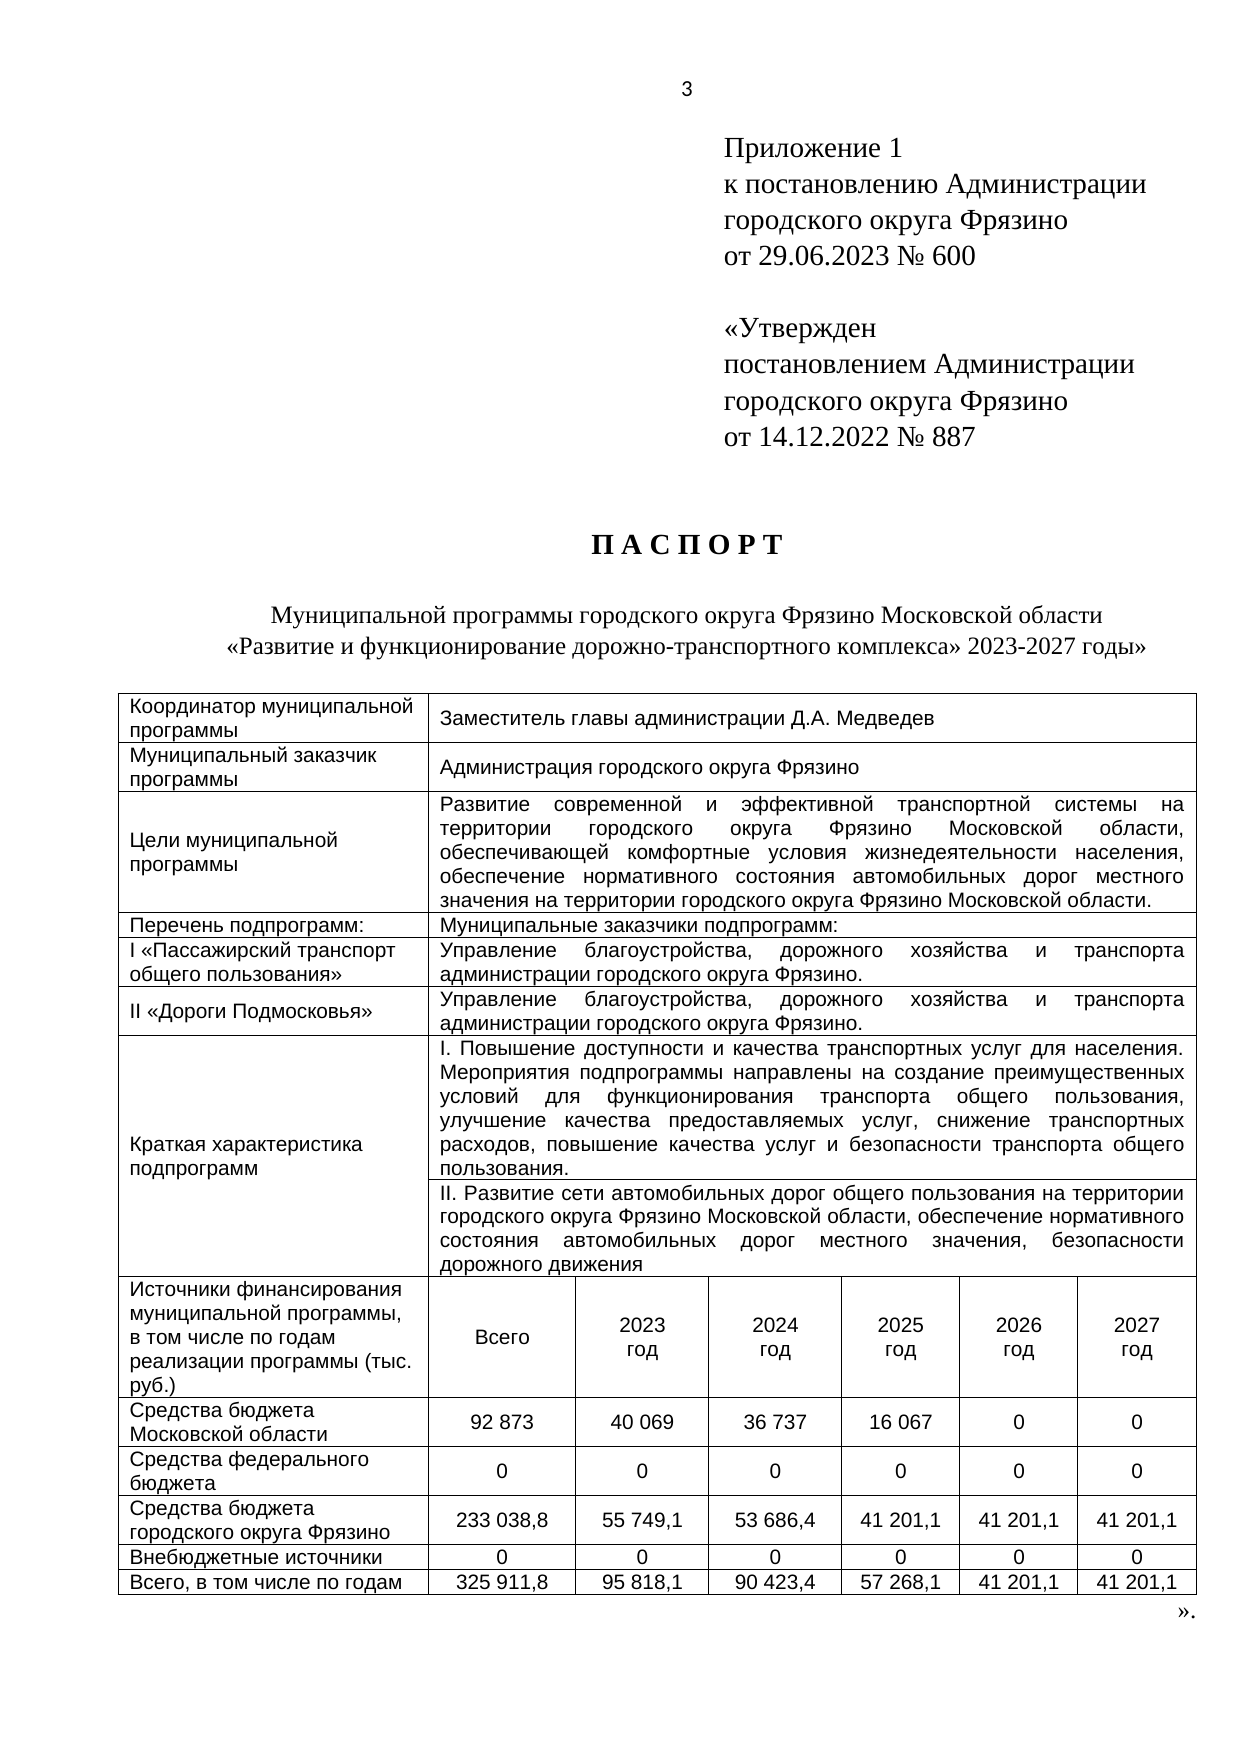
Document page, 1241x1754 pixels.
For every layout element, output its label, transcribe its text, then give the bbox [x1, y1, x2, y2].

table_cell Администрация городского округа Фрязино [429, 743, 1196, 791]
table_cell 0 [1078, 1398, 1196, 1446]
table_cell 53 686,4 [709, 1496, 841, 1544]
table_cell Муниципальный заказчик программы [119, 743, 428, 791]
table_cell 0 [960, 1447, 1077, 1495]
table_cell II «Дороги Подмосковья» [119, 987, 428, 1034]
table_cell 95 818,1 [576, 1570, 708, 1594]
table_cell 233 038,8 [429, 1496, 575, 1544]
table_cell 2023 год [576, 1277, 708, 1397]
table_cell 0 [960, 1545, 1077, 1569]
table_cell Управление благоустройства, дорожного хозяйства и транспорта администрации городского округа Фрязино. [429, 987, 1196, 1034]
table_cell Источники финансирования муниципальной программы, в том числе по годам реализации программы (тыс. руб.) [119, 1277, 428, 1397]
table_cell Перечень подпрограмм: [119, 913, 428, 937]
table_header Координатор муниципальной программы [119, 694, 428, 742]
table_cell Средства бюджета Московской области [119, 1398, 428, 1446]
text городского округа Фрязино [723, 383, 1196, 416]
table_cell 40 069 [576, 1398, 708, 1446]
table_cell 0 [1078, 1447, 1196, 1495]
table_cell 55 749,1 [576, 1496, 708, 1544]
text к постановлению Администрации [723, 166, 1196, 199]
table_cell 41 201,1 [842, 1496, 959, 1544]
table_cell Всего, в том числе по годам [119, 1570, 428, 1594]
text постановлением Администрации [723, 347, 1196, 380]
table_cell 0 [576, 1545, 708, 1569]
text Приложение 1 [723, 130, 1196, 163]
table_cell 2026 год [960, 1277, 1077, 1397]
table_cell Средства бюджета городского округа Фрязино [119, 1496, 428, 1544]
text ». [177, 1595, 1196, 1624]
table_cell Средства федерального бюджета [119, 1447, 428, 1495]
table_cell 0 [842, 1447, 959, 1495]
table_cell 2027 год [1078, 1277, 1196, 1397]
table_cell 16 067 [842, 1398, 959, 1446]
table_cell 90 423,4 [709, 1570, 841, 1594]
table_cell I. Повышение доступности и качества транспортных услуг для населения. Мероприятия подпрограммы направлены на создание преимущественных условий для функционирования транспорта общего пользования, улучшение качества предоставляемых услуг, снижение транспортных расходов, повышение качества услуг и безопасности транспорта общего пользования. [429, 1036, 1196, 1179]
table_cell 0 [576, 1447, 708, 1495]
table_cell Развитие современной и эффективной транспортной системы на территории городского округа Фрязино Московской области, обеспечивающей комфортные условия жизнедеятельности населения, обеспечение нормативного состояния автомобильных дорог местного значения на территории городского округа Фрязино Московской области. [429, 792, 1196, 912]
table_cell 0 [709, 1447, 841, 1495]
table_cell 41 201,1 [960, 1496, 1077, 1544]
table_cell II. Развитие сети автомобильных дорог общего пользования на территории городского округа Фрязино Московской области, обеспечение нормативного состояния автомобильных дорог местного значения, безопасности дорожного движения [429, 1180, 1196, 1276]
table_cell 2025 год [842, 1277, 959, 1397]
table_cell 57 268,1 [842, 1570, 959, 1594]
text от 29.06.2023 № 600 [723, 238, 1196, 272]
table_cell Краткая характеристика подпрограмм [119, 1036, 428, 1276]
table_cell 0 [709, 1545, 841, 1569]
table_cell 0 [429, 1447, 575, 1495]
table_cell Внебюджетные источники [119, 1545, 428, 1569]
table_cell Муниципальные заказчики подпрограмм: [429, 913, 1196, 937]
table_cell 41 201,1 [960, 1570, 1077, 1594]
table_cell 325 911,8 [429, 1570, 575, 1594]
table_header Заместитель главы администрации Д.А. Медведев [429, 694, 1196, 742]
table_cell Всего [429, 1277, 575, 1397]
text городского округа Фрязино [723, 202, 1196, 236]
text от 14.12.2022 № 887 [723, 419, 1196, 452]
text П А С П О Р Т [177, 527, 1196, 561]
text «Утвержден [723, 311, 1196, 344]
table_cell I «Пассажирский транспорт общего пользования» [119, 938, 428, 986]
table_cell 0 [1078, 1545, 1196, 1569]
text Муниципальной программы городского округа Фрязино Московской области [177, 600, 1196, 628]
table_cell 2024 год [709, 1277, 841, 1397]
text «Развитие и функционирование дорожно-транспортного комплекса» 2023-2027 годы» [177, 631, 1196, 659]
table_cell 41 201,1 [1078, 1570, 1196, 1594]
table_cell Управление благоустройства, дорожного хозяйства и транспорта администрации городского округа Фрязино. [429, 938, 1196, 986]
table_cell 0 [842, 1545, 959, 1569]
table_cell Цели муниципальной программы [119, 792, 428, 912]
table_cell 92 873 [429, 1398, 575, 1446]
table_cell 0 [429, 1545, 575, 1569]
table_cell 0 [960, 1398, 1077, 1446]
table_cell 41 201,1 [1078, 1496, 1196, 1544]
table_cell 36 737 [709, 1398, 841, 1446]
